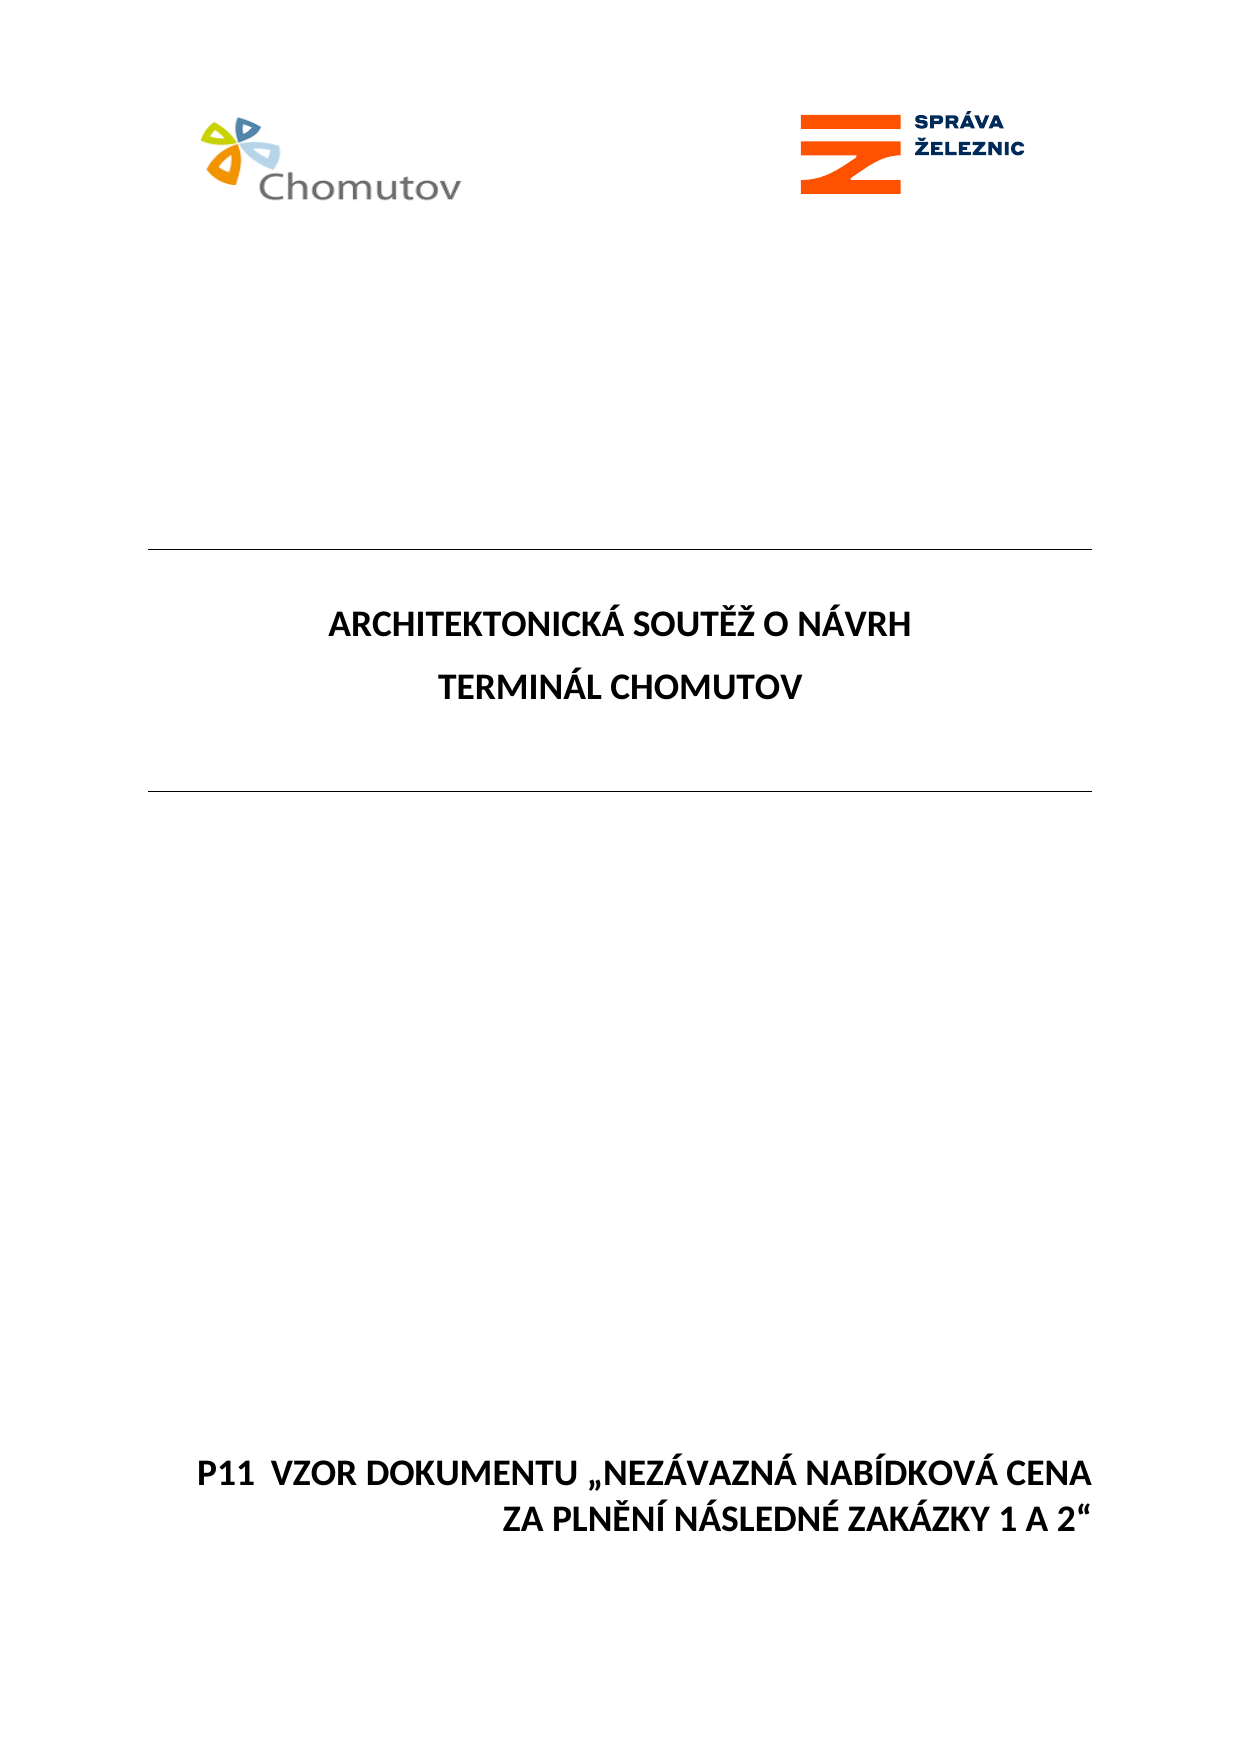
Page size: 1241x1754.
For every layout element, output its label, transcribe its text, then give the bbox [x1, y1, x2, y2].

text architektonickÁ soutěž o návrh [148, 600, 1092, 646]
text terminál chomutov [148, 663, 1092, 709]
text P11 VZOR DOKUMENTU „NEZÁVAZNÁ NABÍDKOVÁ CENA ZA PLNĚNÍ NÁSLEDNÉ ZAKÁZKY 1 A 2“ [148, 1449, 1092, 1541]
picture [147, 73, 515, 244]
